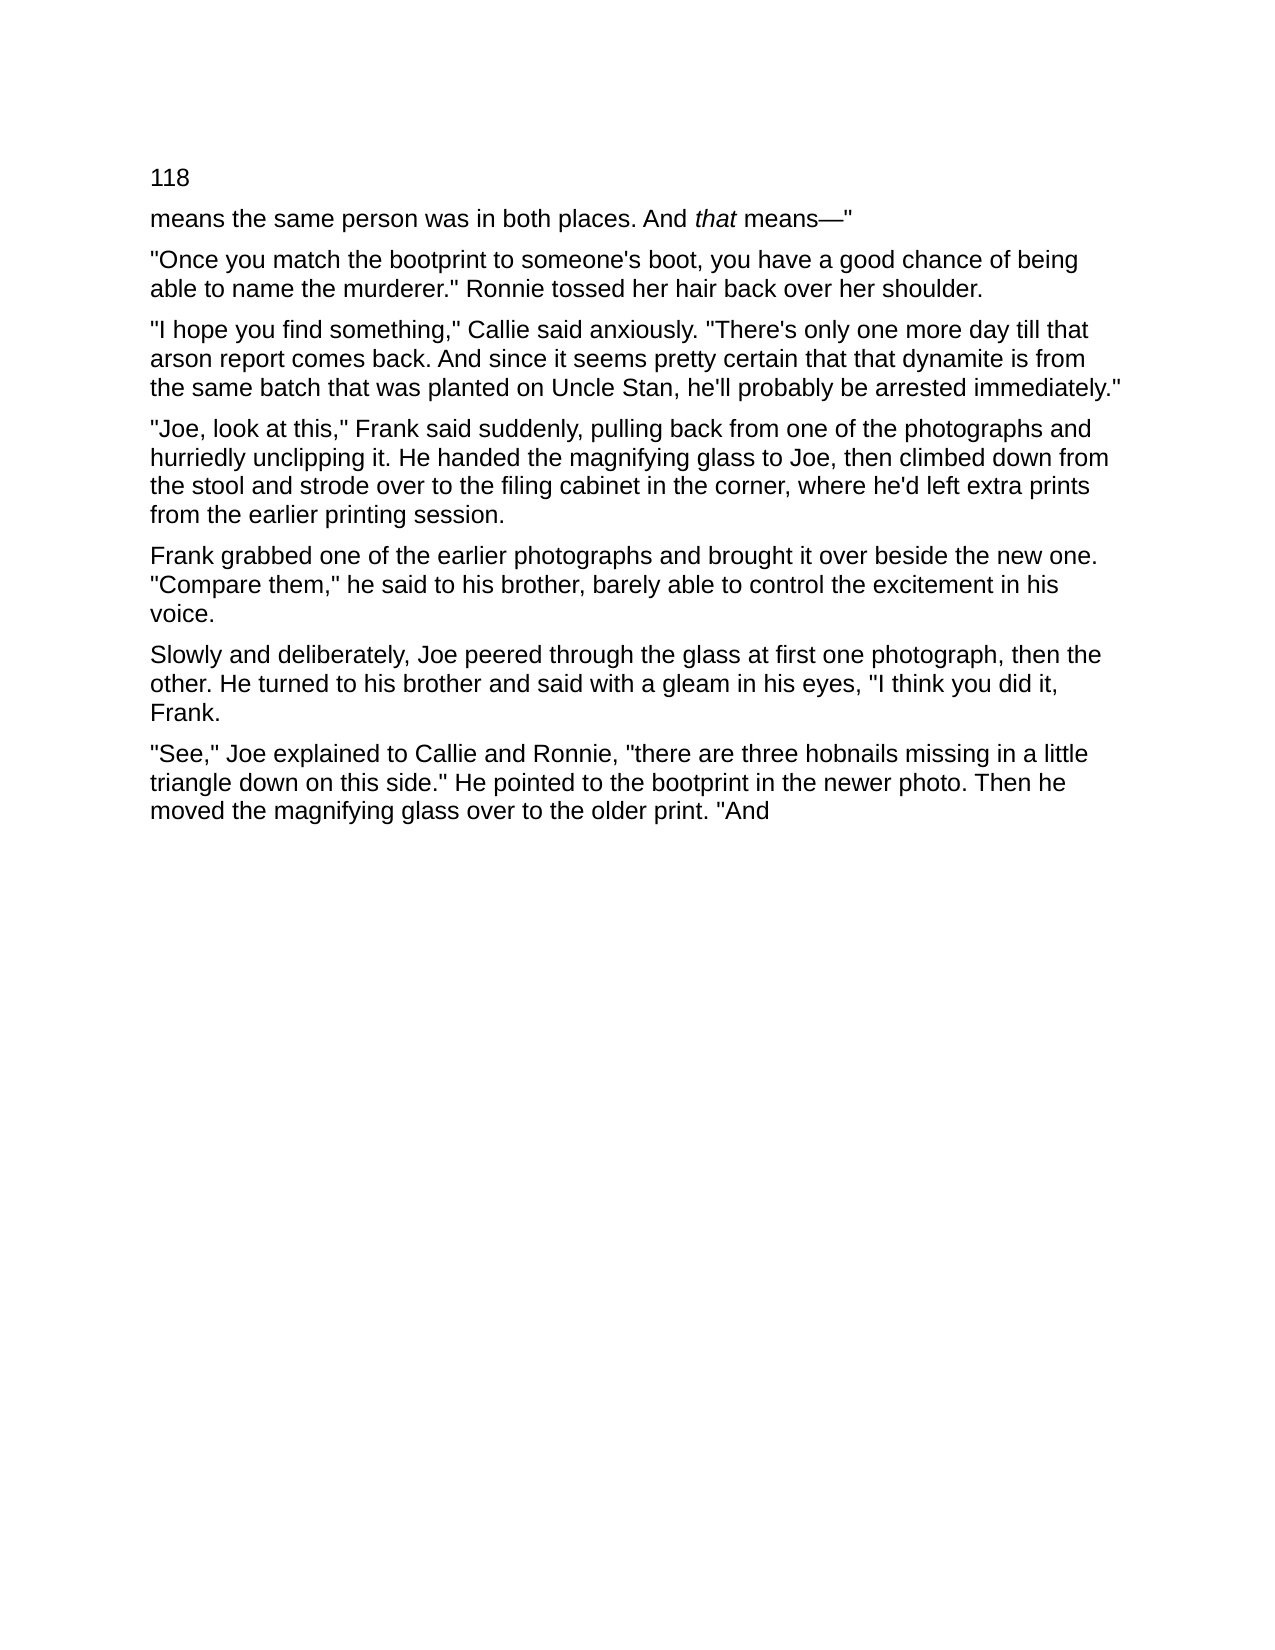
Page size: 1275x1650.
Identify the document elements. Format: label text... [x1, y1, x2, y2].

text "Joe, look at this," Frank said suddenly, pulling back from one of the photographs and hurriedly unclipping it. He handed the magnifying glass to Joe, then climbed down from the stool and strode over to the filing cabinet in the corner, where he'd left extra prints from the earlier printing session. [150, 414, 1125, 529]
text "I hope you find something," Callie said anxiously. "There's only one more day till that arson report comes back. And since it seems pretty certain that that dynamite is from the same batch that was planted on Uncle Stan, he'll probably be arrested immediately." [150, 315, 1125, 401]
text Frank grabbed one of the earlier photographs and brought it over beside the new one. "Compare them," he said to his brother, barely able to control the excitement in his voice. [150, 541, 1125, 627]
text "Once you match the bootprint to someone's boot, you have a good chance of being able to name the murderer." Ronnie tossed her hair back over her shoulder. [150, 245, 1125, 302]
text 118 [150, 162, 1125, 191]
text "See," Joe explained to Callie and Ronnie, "there are three hobnails missing in a little triangle down on this side." He pointed to the bootprint in the newer photo. Then he moved the magnifying glass over to the older print. "And [150, 739, 1125, 825]
text means the same person was in both places. And that means—" [150, 204, 1125, 232]
text Slowly and deliberately, Joe peered through the glass at first one photograph, then the other. He turned to his brother and said with a gleam in his eyes, "I think you did it, Frank. [150, 640, 1125, 726]
